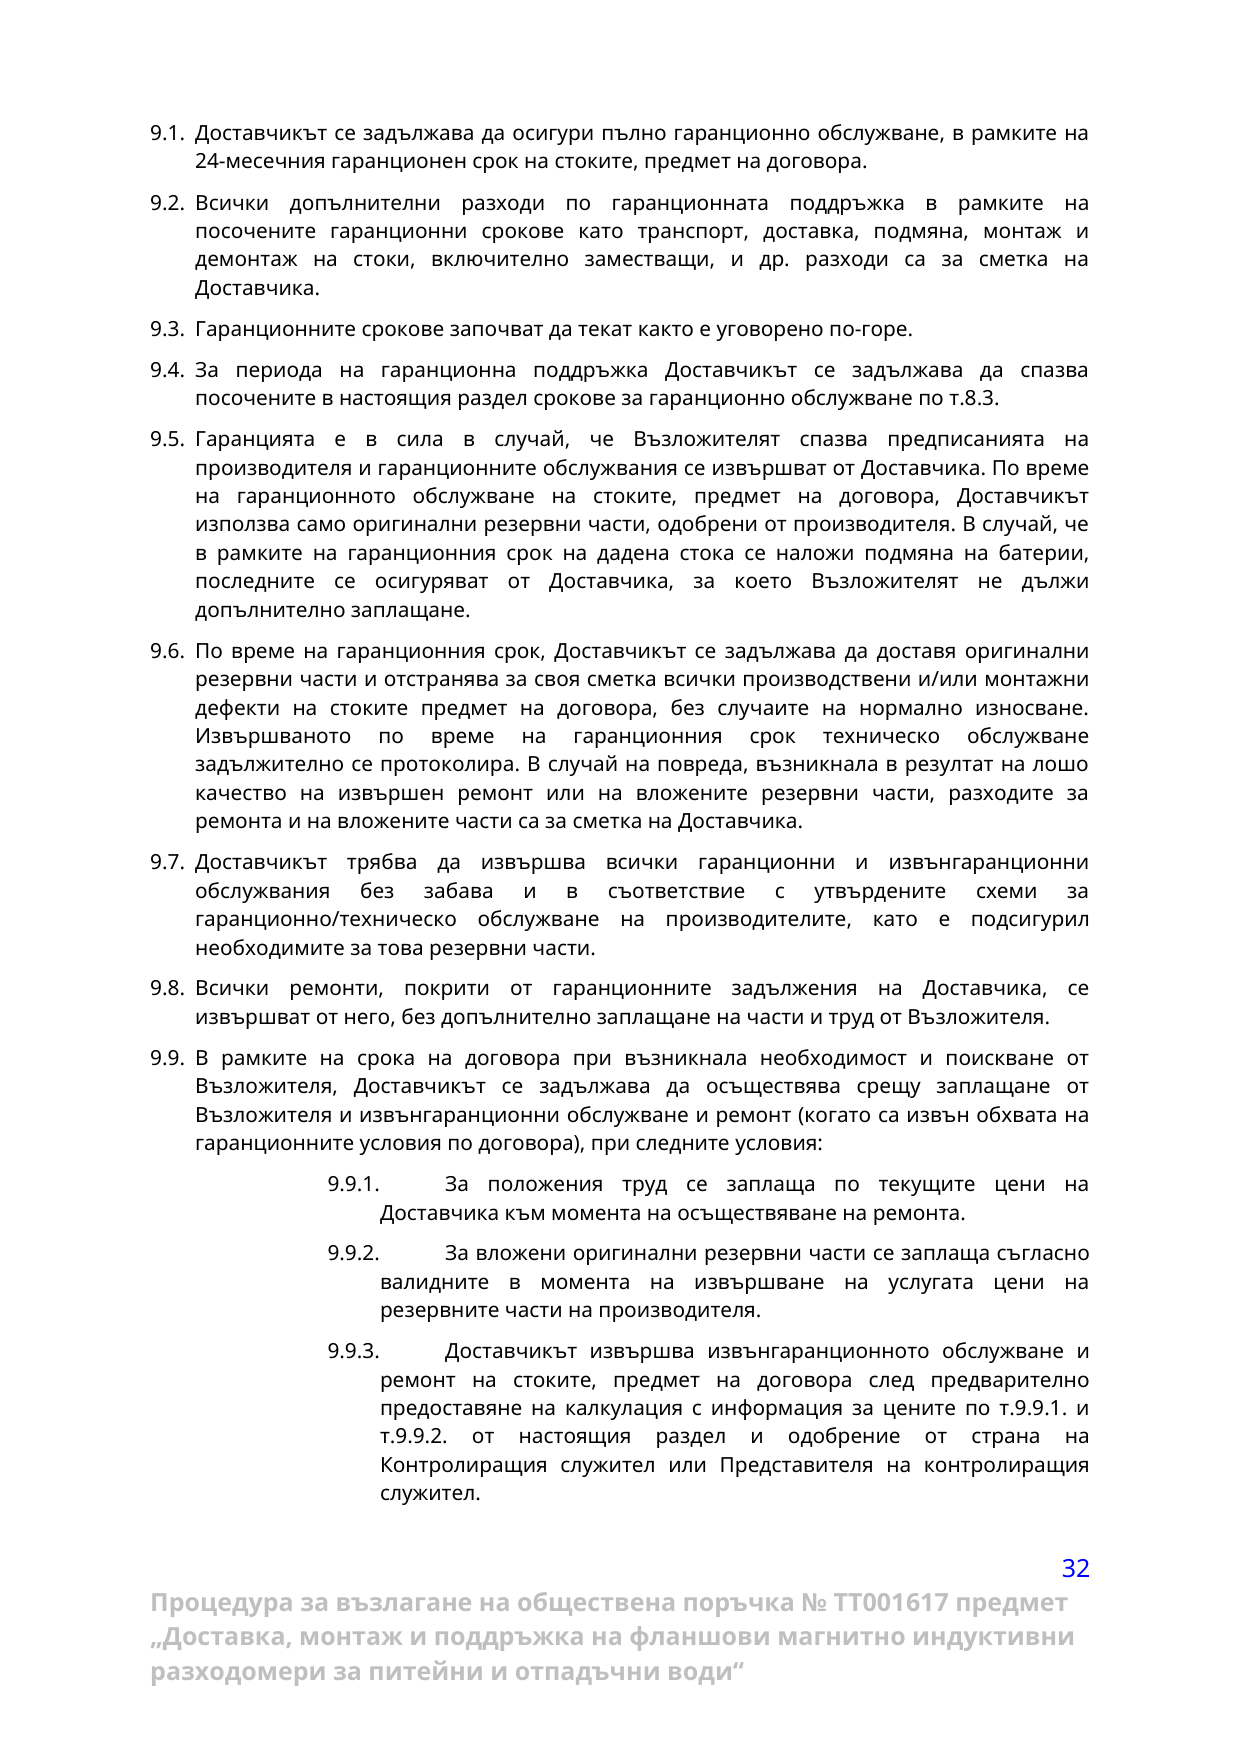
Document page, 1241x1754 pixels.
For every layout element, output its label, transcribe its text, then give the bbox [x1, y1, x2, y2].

list За вложени оригинални резервни части се заплаща съгласно валидните в момента на извършване на услугата цени на резервните части на производителя. [327, 1238, 1090, 1324]
list По време на гаранционния срок, Доставчикът се задължава да доставя оригинални резервни части и отстранява за своя сметка всички производствени и/или монтажни дефекти на стоките предмет на договора, без случаите на нормално износване. Извършваното по време на гаранционния срок техническо обслужване задължително се протоколира. В случай на повреда, възникнала в резултат на лошо качество на извършен ремонт или на вложените резервни части, разходите за ремонта и на вложените части са за сметка на Доставчика. [150, 636, 1090, 835]
list Всички допълнителни разходи по гаранционната поддръжка в рамките на посочените гаранционни срокове като транспорт, доставка, подмяна, монтаж и демонтаж на стоки, включително заместващи, и др. разходи са за сметка на Доставчика. [150, 188, 1090, 301]
list Гаранцията е в сила в случай, че Възложителят спазва предписанията на производителя и гаранционните обслужвания се извършват от Доставчика. По време на гаранционното обслужване на стоките, предмет на договора, Доставчикът използва само оригинални резервни части, одобрени от производителя. В случай, че в рамките на гаранционния срок на дадена стока се наложи подмяна на батерии, последните се осигуряват от Доставчика, за което Възложителят не дължи допълнително заплащане. [150, 424, 1090, 623]
list За положения труд се заплаща по текущите цени на Доставчика към момента на осъществяване на ремонта. [327, 1169, 1090, 1226]
list За периода на гаранционна поддръжка Доставчикът се задължава да спазва посочените в настоящия раздел срокове за гаранционно обслужване по т.8.3. [150, 355, 1090, 412]
list Всички ремонти, покрити от гаранционните задължения на Доставчика, се извършват от него, без допълнително заплащане на части и труд от Възложителя. [150, 973, 1090, 1030]
list Доставчикът извършва извънгаранционното обслужване и ремонт на стоките, предмет на договора след предварително предоставяне на калкулация с информация за цените по т.9.9.1. и т.9.9.2. от настоящия раздел и одобрение от страна на Контролиращия служител или Представителя на контролиращия служител. [327, 1336, 1090, 1507]
list В рамките на срока на договора при възникнала необходимост и поискване от Възложителя, Доставчикът се задължава да осъществява срещу заплащане от Възложителя и извънгаранционни обслужване и ремонт (когато са извън обхвата на гаранционните условия по договора), при следните условия: [150, 1043, 1090, 1157]
list Доставчикът се задължава да осигури пълно гаранционно обслужване, в рамките на 24-месечния гаранционен срок на стоките, предмет на договора. [150, 118, 1090, 175]
list Доставчикът трябва да извършва всички гаранционни и извънгаранционни обслужвания без забава и в съответствие с утвърдените схеми за гаранционно/техническо обслужване на производителите, като е подсигурил необходимите за това резервни части. [150, 847, 1090, 961]
list Гаранционните срокове започват да текат както е уговорено по-горе. [150, 314, 1090, 342]
